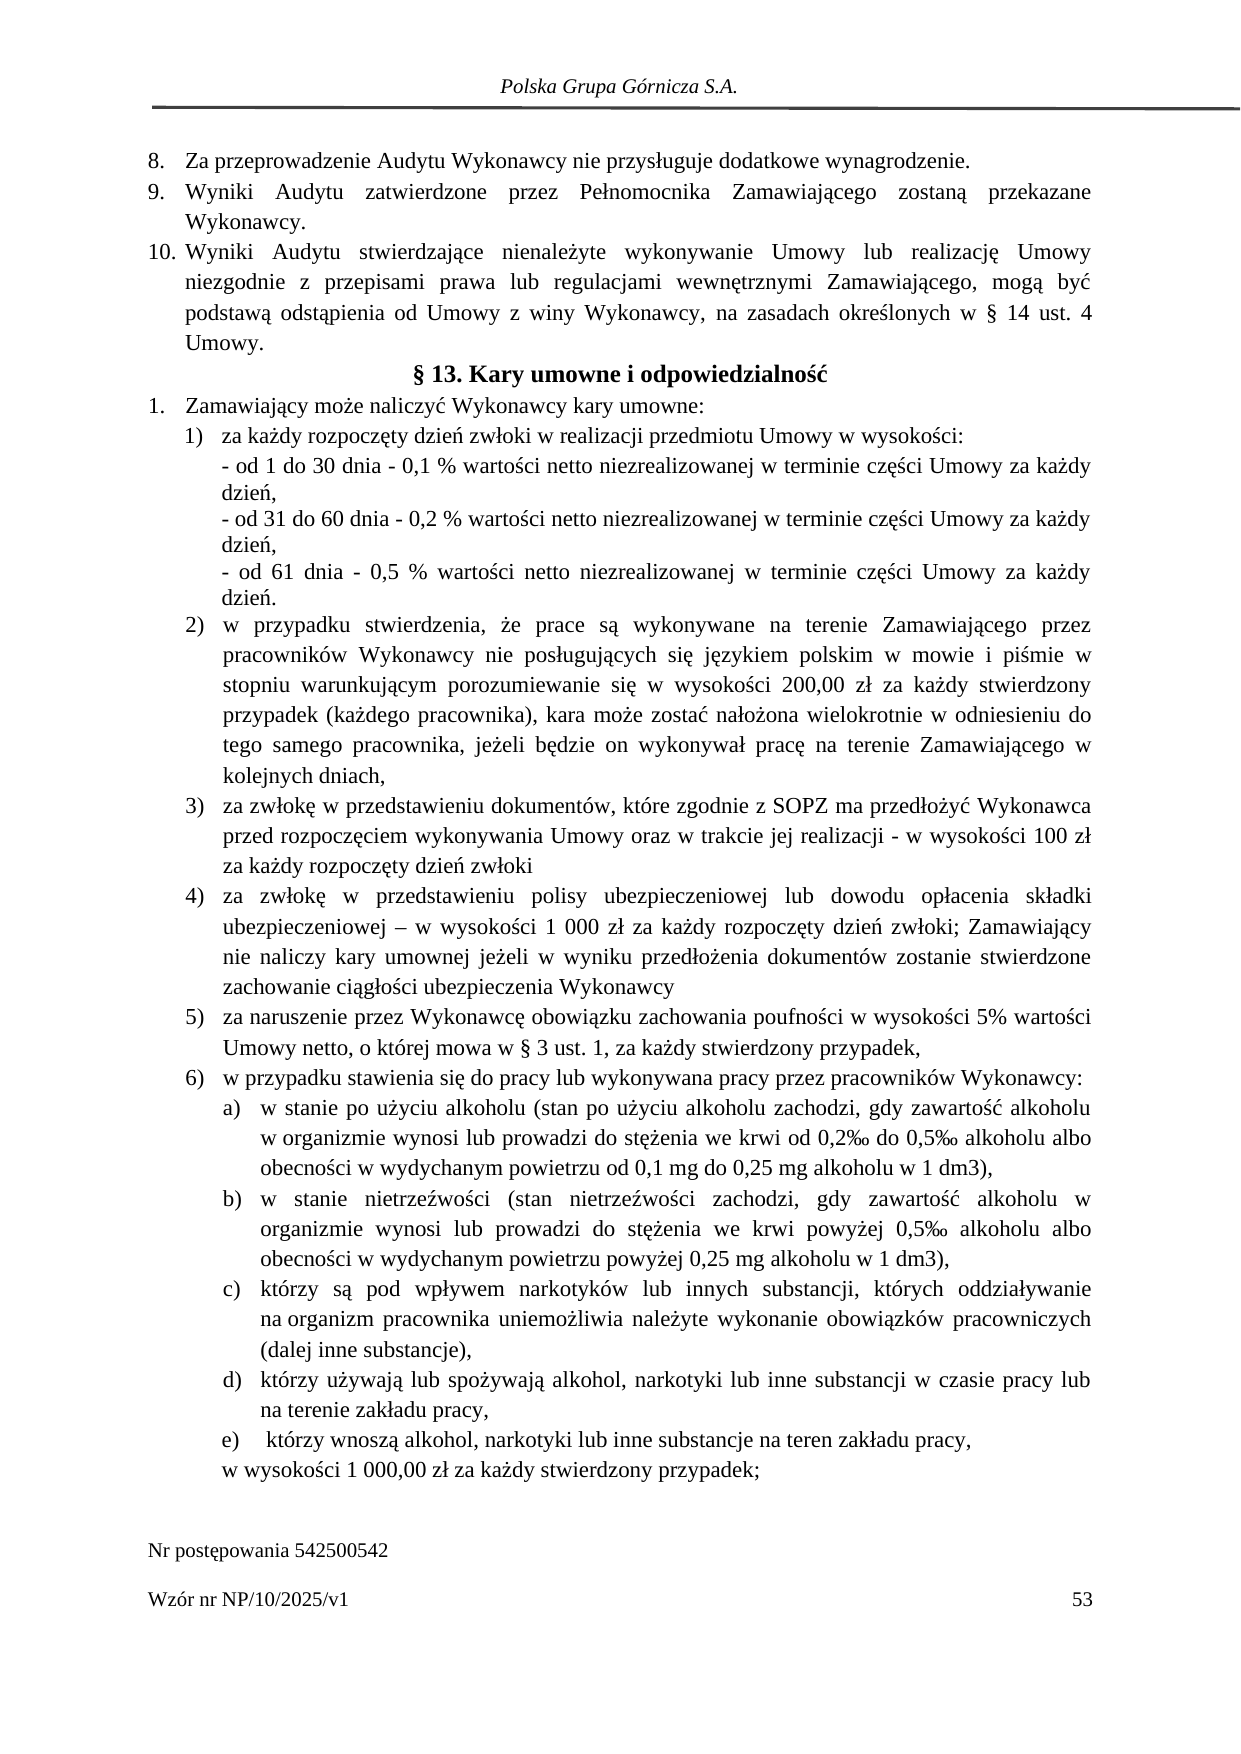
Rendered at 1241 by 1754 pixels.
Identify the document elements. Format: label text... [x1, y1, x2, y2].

list Zamawiający może naliczyć Wykonawcy kary umowne: [148, 392, 1093, 418]
list którzy są pod wpływem narkotyków lub innych substancji, których oddziaływanie na organizm pracownika uniemożliwia należyte wykonanie obowiązków pracowniczych (dalej inne substancje), [223, 1275, 1093, 1362]
text - od 1 do 30 dnia - 0,1 % wartości netto niezrealizowanej w terminie części Umowy za każdy dzień, [221, 452, 1093, 505]
text - od 31 do 60 dnia - 0,2 % wartości netto niezrealizowanej w terminie części Umowy za każdy dzień, [221, 505, 1093, 558]
list za każdy rozpoczęty dzień zwłoki w realizacji przedmiotu Umowy w wysokości: [184, 422, 1093, 449]
list Wyniki Audytu zatwierdzone przez Pełnomocnika Zamawiającego zostaną przekazane Wykonawcy. [148, 178, 1093, 234]
text w wysokości 1 000,00 zł za każdy stwierdzony przypadek; [221, 1456, 1093, 1483]
text - od 61 dnia - 0,5 % wartości netto niezrealizowanej w terminie części Umowy za każdy dzień. [221, 558, 1093, 611]
list w stanie nietrzeźwości (stan nietrzeźwości zachodzi, gdy zawartość alkoholu w organizmie wynosi lub prowadzi do stężenia we krwi powyżej 0,5‰ alkoholu albo obecności w wydychanym powietrzu powyżej 0,25 mg alkoholu w 1 dm3), [223, 1184, 1093, 1271]
list którzy wnoszą alkohol, narkotyki lub inne substancje na teren zakładu pracy, [221, 1426, 1093, 1453]
list za naruszenie przez Wykonawcę obowiązku zachowania poufności w wysokości 5% wartości Umowy netto, o której mowa w § 3 ust. 1, za każdy stwierdzony przypadek, [185, 1003, 1093, 1060]
list w przypadku stawienia się do pracy lub wykonywana pracy przez pracowników Wykonawcy: [185, 1064, 1093, 1090]
list którzy używają lub spożywają alkohol, narkotyki lub inne substancji w czasie pracy lub na terenie zakładu pracy, [223, 1366, 1093, 1422]
list Za przeprowadzenie Audytu Wykonawcy nie przysługuje dodatkowe wynagrodzenie. [148, 148, 1093, 174]
list w stanie po użyciu alkoholu (stan po użyciu alkoholu zachodzi, gdy zawartość alkoholu w organizmie wynosi lub prowadzi do stężenia we krwi od 0,2‰ do 0,5‰ alkoholu albo obecności w wydychanym powietrzu od 0,1 mg do 0,25 mg alkoholu w 1 dm3), [223, 1094, 1093, 1181]
list za zwłokę w przedstawieniu polisy ubezpieczeniowej lub dowodu opłacenia składki ubezpieczeniowej – w wysokości 1 000 zł za każdy rozpoczęty dzień zwłoki; Zamawiający nie naliczy kary umownej jeżeli w wyniku przedłożenia dokumentów zostanie stwierdzone zachowanie ciągłości ubezpieczenia Wykonawcy [185, 882, 1093, 999]
subtitle § 13. Kary umowne i odpowiedzialność [148, 359, 1093, 388]
list za zwłokę w przedstawieniu dokumentów, które zgodnie z SOPZ ma przedłożyć Wykonawca przed rozpoczęciem wykonywania Umowy oraz w trakcie jej realizacji - w wysokości 100 zł za każdy rozpoczęty dzień zwłoki [185, 792, 1093, 879]
list w przypadku stwierdzenia, że prace są wykonywane na terenie Zamawiającego przez pracowników Wykonawcy nie posługujących się językiem polskim w mowie i piśmie w stopniu warunkującym porozumiewanie się w wysokości 200,00 zł za każdy stwierdzony przypadek (każdego pracownika), kara może zostać nałożona wielokrotnie w odniesieniu do tego samego pracownika, jeżeli będzie on wykonywał pracę na terenie Zamawiającego w kolejnych dniach, [185, 611, 1093, 788]
list Wyniki Audytu stwierdzające nienależyte wykonywanie Umowy lub realizację Umowy niezgodnie z przepisami prawa lub regulacjami wewnętrznymi Zamawiającego, mogą być podstawą odstąpienia od Umowy z winy Wykonawcy, na zasadach określonych w § 14 ust. 4 Umowy. [148, 238, 1093, 355]
